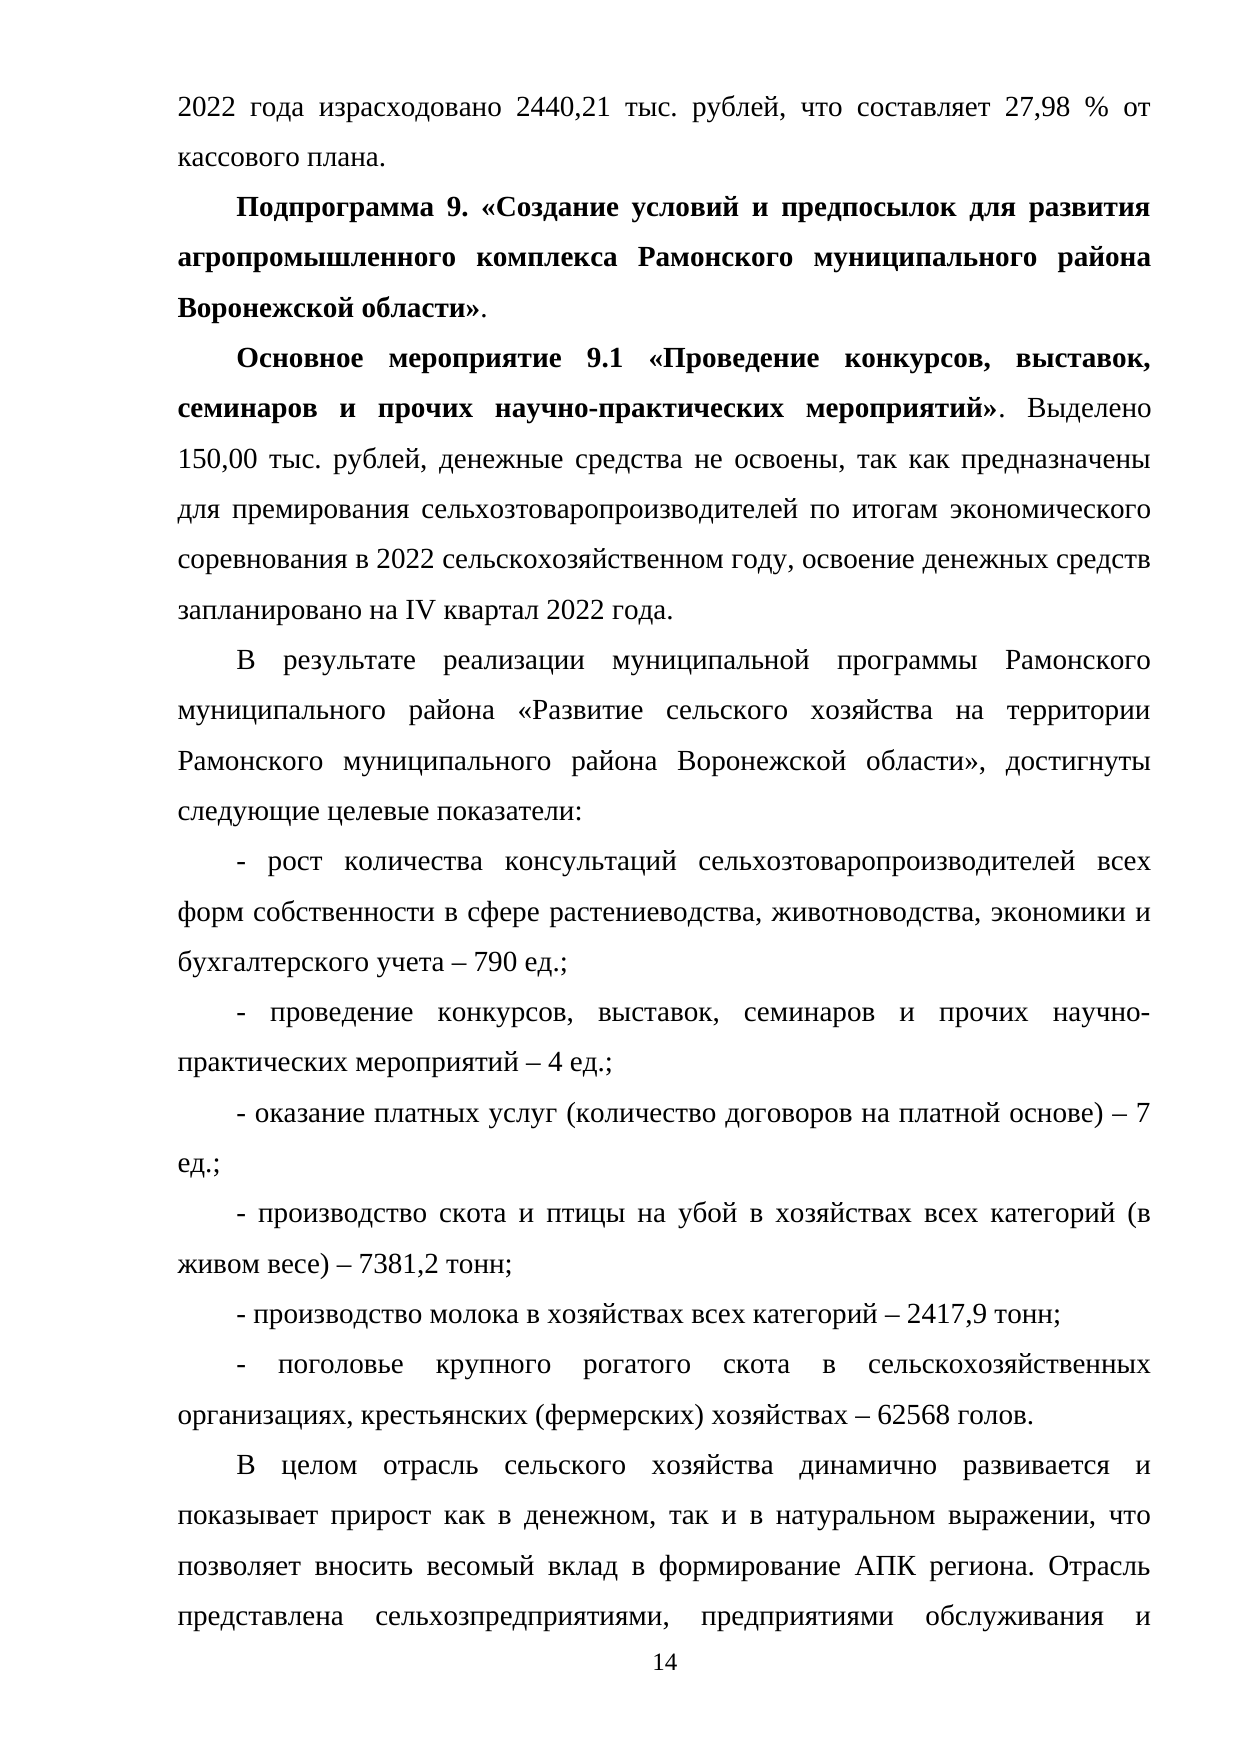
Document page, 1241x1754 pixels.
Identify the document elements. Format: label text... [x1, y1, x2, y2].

text Основное мероприятие 9.1 «Проведение конкурсов, выставок, семинаров и прочих научно-практических мероприятий». Выделено 150,00 тыс. рублей, денежные средства не освоены, так как предназначены для премирования сельхозтоваропроизводителей по итогам экономического соревнования в 2022 сельскохозяйственном году, освоение денежных средств запланировано на IV квартал 2022 года. [177, 340, 1152, 625]
text В результате реализации муниципальной программы Рамонского муниципального района «Развитие сельского хозяйства на территории Рамонского муниципального района Воронежской области», достигнуты следующие целевые показатели: [177, 642, 1152, 827]
text - поголовье крупного рогатого скота в сельскохозяйственных организациях, крестьянских (фермерских) хозяйствах – 62568 голов. [177, 1346, 1152, 1430]
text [177, 89, 1152, 172]
text - рост количества консультаций сельхозтоваропроизводителей всех форм собственности в сфере растениеводства, животноводства, экономики и бухгалтерского учета – 790 ед.; [177, 843, 1152, 977]
text - производство скота и птицы на убой в хозяйствах всех категорий (в живом весе) – 7381,2 тонн; [177, 1196, 1152, 1279]
text - проведение конкурсов, выставок, семинаров и прочих научно-практических мероприятий – 4 ед.; [177, 994, 1152, 1078]
text - производство молока в хозяйствах всех категорий – 2417,9 тонн; [177, 1296, 1152, 1330]
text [177, 1447, 1152, 1632]
text - оказание платных услуг (количество договоров на платной основе) – 7 ед.; [177, 1095, 1152, 1179]
text Подпрограмма 9. «Создание условий и предпосылок для развития агропромышленного комплекса Рамонского муниципального района Воронежской области». [177, 189, 1152, 323]
